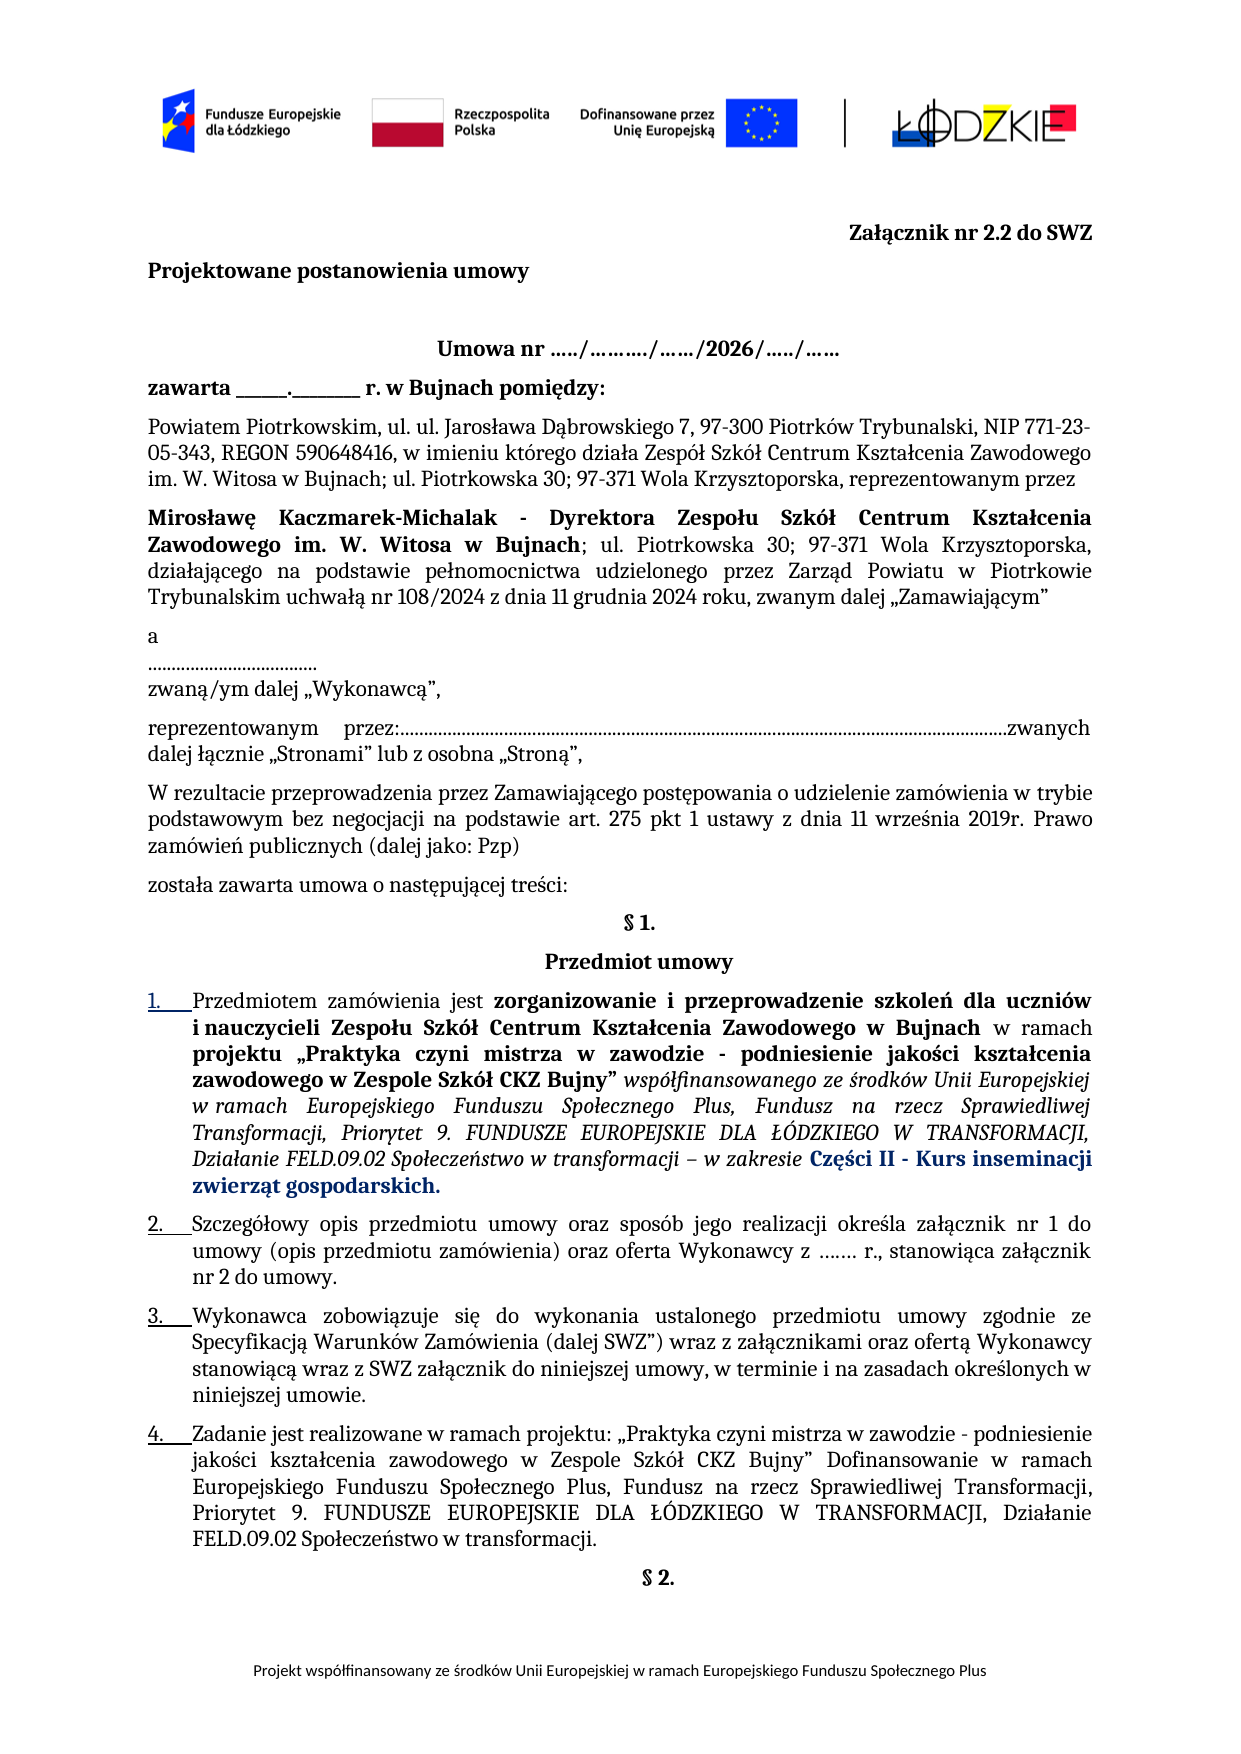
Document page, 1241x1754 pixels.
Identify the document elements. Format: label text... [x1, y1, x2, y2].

text a .................................... zwaną/ym dalej „Wykonawcą”, [148, 623, 1093, 702]
list Wykonawca zobowiązuje się do wykonania ustalonego przedmiotu umowy zgodnie ze Specyfikacją Warunków Zamówienia (dalej SWZ”) wraz z załącznikami oraz ofertą Wykonawcy stanowiącą wraz z SWZ załącznik do niniejszej umowy, w terminie i na zasadach określonych w niniejszej umowie. [148, 1303, 1093, 1408]
list Przedmiotem zamówienia jest zorganizowanie i przeprowadzenie szkoleń dla uczniów i nauczycieli Zespołu Szkół Centrum Kształcenia Zawodowego w Bujnach w ramach projektu „Praktyka czyni mistrza w zawodzie - podniesienie jakości kształcenia zawodowego w Zespole Szkół CKZ Bujny” współfinansowanego ze środków Unii Europejskiej w ramach Europejskiego Funduszu Społecznego Plus, Fundusz na rzecz Sprawiedliwej Transformacji, Priorytet 9. FUNDUSZE EUROPEJSKIE DLA ŁÓDZKIEGO W TRANSFORMACJI, Działanie FELD.09.02 Społeczeństwo w transformacji – w zakresie Części II - Kurs inseminacji zwierząt gospodarskich. [148, 988, 1093, 1199]
list Szczegółowy opis przedmiotu umowy oraz sposób jego realizacji określa załącznik nr 1 do umowy (opis przedmiotu zamówienia) oraz oferta Wykonawcy z ….… r., stanowiąca załącznik nr 2 do umowy. [148, 1211, 1093, 1290]
picture [147, 73, 1092, 169]
list Załącznik nr 2.2 do SWZ [185, 219, 1093, 246]
text W rezultacie przeprowadzenia przez Zamawiającego postępowania o udzielenie zamówienia w trybie podstawowym bez negocjacji na podstawie ustawy z dnia 11 września 2019r. (dalej jako: ) [148, 780, 1093, 859]
list § 2. [223, 1565, 1093, 1591]
text Powiatem Piotrkowskim, ul. ul. Jarosława Dąbrowskiego 7, 97-300 Piotrków Trybunalski, NIP 771-23-05-343, REGON 590648416, w imieniu którego działa Zespół Szkół Centrum Kształcenia Zawodowego im. W. Witosa w Bujnach; ul. Piotrkowska 30; 97-371 Wola Krzysztoporska, reprezentowanym przez [148, 413, 1093, 493]
list Zadanie jest realizowane w ramach projektu: „Praktyka czyni mistrza w zawodzie - podniesienie jakości kształcenia zawodowego w Zespole Szkół CKZ Bujny” Dofinansowanie w ramach Europejskiego Funduszu Społecznego Plus, Fundusz na rzecz Sprawiedliwej Transformacji, Priorytet 9. FUNDUSZE EUROPEJSKIE DLA ŁÓDZKIEGO W TRANSFORMACJI, Działanie FELD.09.02 Społeczeństwo w transformacji. [148, 1421, 1093, 1552]
text została zawarta umowa o następującej treści: [148, 871, 1093, 898]
text reprezentowanym przez:.................................................................................................................................zwanych dalej łącznie „Stronami” lub z osobna „Stroną”, [148, 714, 1093, 767]
list § 1. [185, 910, 1093, 937]
list Projektowane postanowienia umowy [148, 258, 1093, 284]
text Mirosławę Kaczmarek-Michalak - Dyrektora Zespołu Szkół Centrum Kształcenia Zawodowego im. W. Witosa w Bujnach; ul. Piotrkowska 30; 97-371 Wola Krzysztoporska, działającego na podstawie pełnomocnictwa udzielonego przez Zarząd Powiatu w Piotrkowie Trybunalskim uchwałą nr 108/2024 z dnia 11 grudnia 2024 roku, zwanym dalej „Zamawiającym” [148, 505, 1093, 611]
list Przedmiot umowy [185, 949, 1093, 975]
text zawarta ______.________ r. w Bujnach pomiędzy: [148, 375, 1093, 401]
list Umowa nr …../………./……/2026/…../…… [185, 336, 1093, 362]
